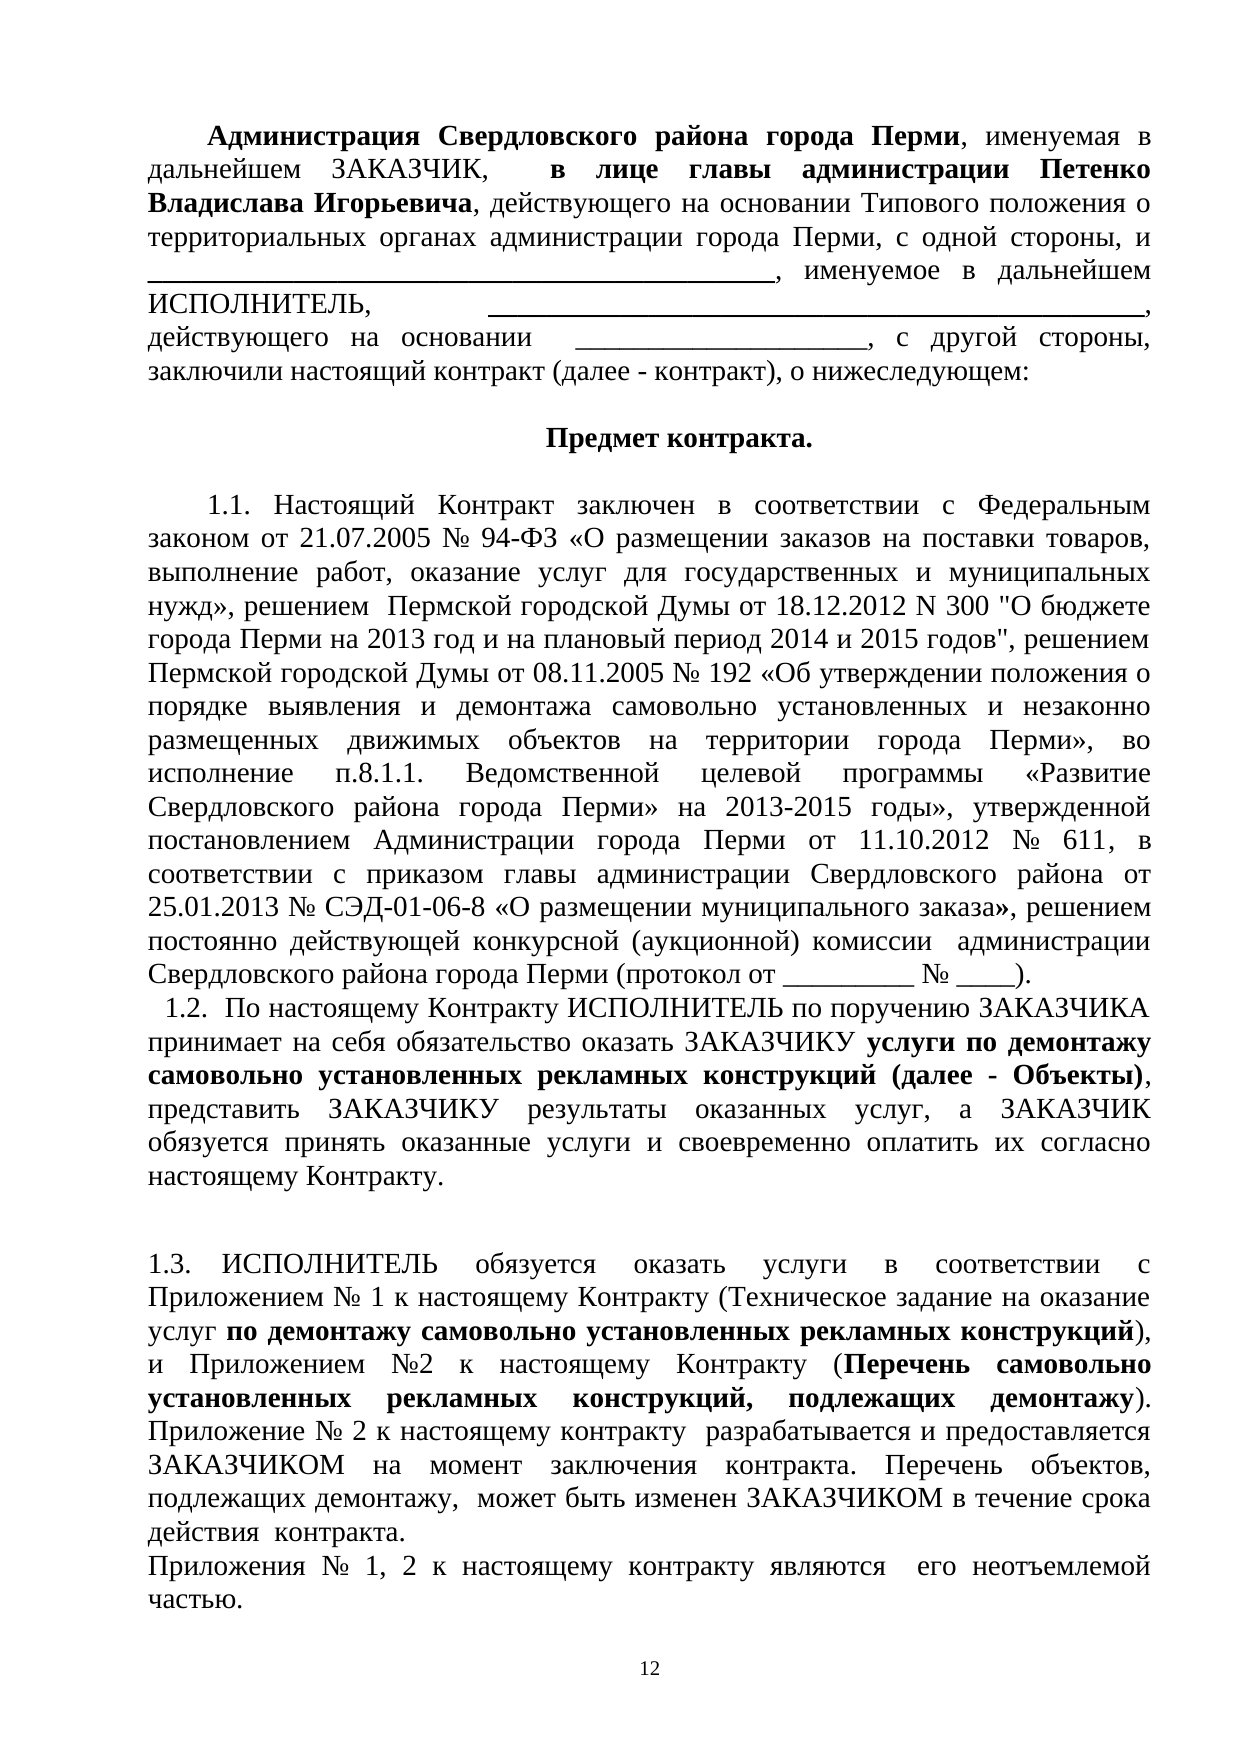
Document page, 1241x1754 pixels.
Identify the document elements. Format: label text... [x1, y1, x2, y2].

text Предмет контракта. [148, 420, 1152, 453]
text 1.2. По настоящему Контракту ИСПОЛНИТЕЛЬ по поручению ЗАКАЗЧИКА принимает на себя обязательство оказать ЗАКАЗЧИКУ услуги по демонтажу самовольно установленных рекламных конструкций (далее - Объекты), представить ЗАКАЗЧИКУ результаты оказанных услуг, а ЗАКАЗЧИК обязуется принять оказанные услуги и своевременно оплатить их согласно настоящему Контракту. [148, 990, 1152, 1191]
list ИСПОЛНИТЕЛЬ обязуется оказать услуги в соответствии с Приложением № 1 к настоящему Контракту (Техническое задание на оказание услуг по демонтажу самовольно установленных рекламных конструкций), и Приложением №2 к настоящему Контракту (Перечень самовольно установленных рекламных конструкций, подлежащих демонтажу). Приложение № 2 к настоящему контракту разрабатывается и предоставляется ЗАКАЗЧИКОМ на момент заключения контракта. Перечень объектов, подлежащих демонтажу, может быть изменен ЗАКАЗЧИКОМ в течение срока действия контракта. [148, 1246, 1152, 1548]
text Администрация Свердловского района города Перми, именуемая в дальнейшем ЗАКАЗЧИК, в лице главы администрации Петенко Владислава Игорьевича, действующего на основании Типового положения о территориальных органах администрации города Перми, с одной стороны, и ___________________________________________, именуемое в дальнейшем ИСПОЛНИТЕЛЬ, _____________________________________________, действующего на основании ____________________, с другой стороны, заключили настоящий контракт (далее - контракт), о нижеследующем: [148, 118, 1152, 386]
text Приложения № 1, 2 к настоящему контракту являются его неотъемлемой частью. [148, 1548, 1152, 1615]
text 1.1. Настоящий Контракт заключен в соответствии с Федеральным законом от 21.07.2005 № 94-ФЗ «О размещении заказов на поставки товаров, выполнение работ, оказание услуг для государственных и муниципальных нужд», решением Пермской городской Думы от 18.12.2012 N 300 "О бюджете города Перми на 2013 год и на плановый период 2014 и 2015 годов", решением Пермской городской Думы от 08.11.2005 № 192 «Об утверждении положения о порядке выявления и демонтажа самовольно установленных и незаконно размещенных движимых объектов на территории города Перми», во исполнение п.8.1.1. Ведомственной целевой программы «Развитие Свердловского района города Перми» на 2013-2015 годы», утвержденной постановлением Администрации города Перми от 11.10.2012 № 611, в соответствии с приказом главы администрации Свердловского района от 25.01.2013 № СЭД-01-06-8 «О размещении муниципального заказа», решением постоянно действующей конкурсной (аукционной) комиссии администрации Свердловского района города Перми (протокол от _________ № ____). [148, 487, 1152, 990]
